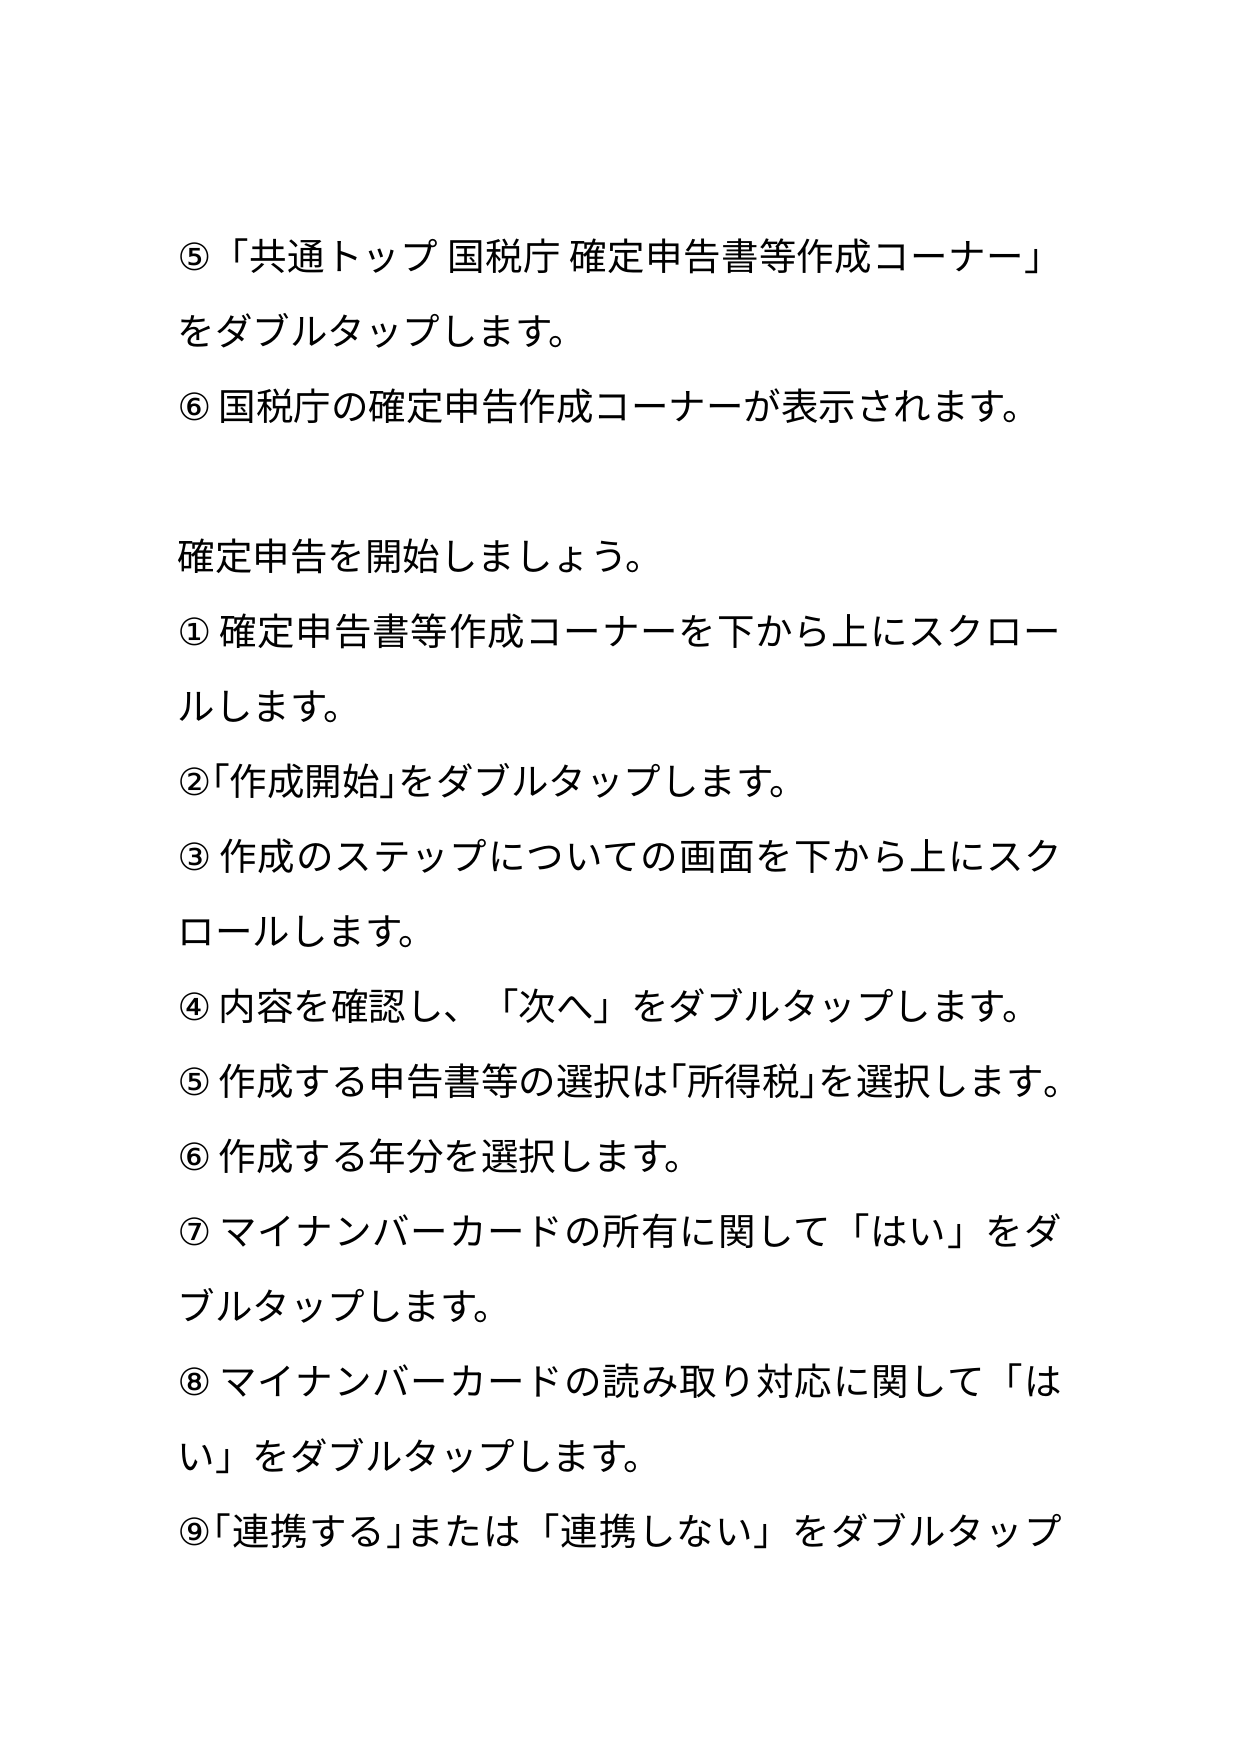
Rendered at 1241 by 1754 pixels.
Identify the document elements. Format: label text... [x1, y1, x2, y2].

text ④内容を確認し、「次へ」をダブルタップします。 [177, 967, 1063, 1042]
text ⑦マイナンバーカードの所有に関して「はい」をダブルタップします。 [177, 1192, 1063, 1342]
text ⑧マイナンバーカードの読み取り対応に関して「はい」をダブルタップします。 [177, 1342, 1063, 1492]
text ②｢作成開始｣をダブルタップします。 [177, 742, 1063, 817]
text ①確定申告書等作成コーナーを下から上にスクロールします。 [177, 592, 1063, 742]
text 確定申告を開始しましょう。 [177, 517, 1063, 592]
text ⑤「共通トップ 国税庁 確定申告書等作成コーナー」をダブルタップします。 [177, 217, 1063, 367]
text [177, 1492, 1063, 1567]
text ③作成のステップについての画面を下から上にスクロールします。 [177, 817, 1063, 967]
text ⑤作成する申告書等の選択は｢所得税｣を選択します。 [177, 1042, 1063, 1117]
text ⑥作成する年分を選択します。 [177, 1117, 1063, 1192]
text ⑥国税庁の確定申告作成コーナーが表示されます。 [177, 367, 1063, 442]
